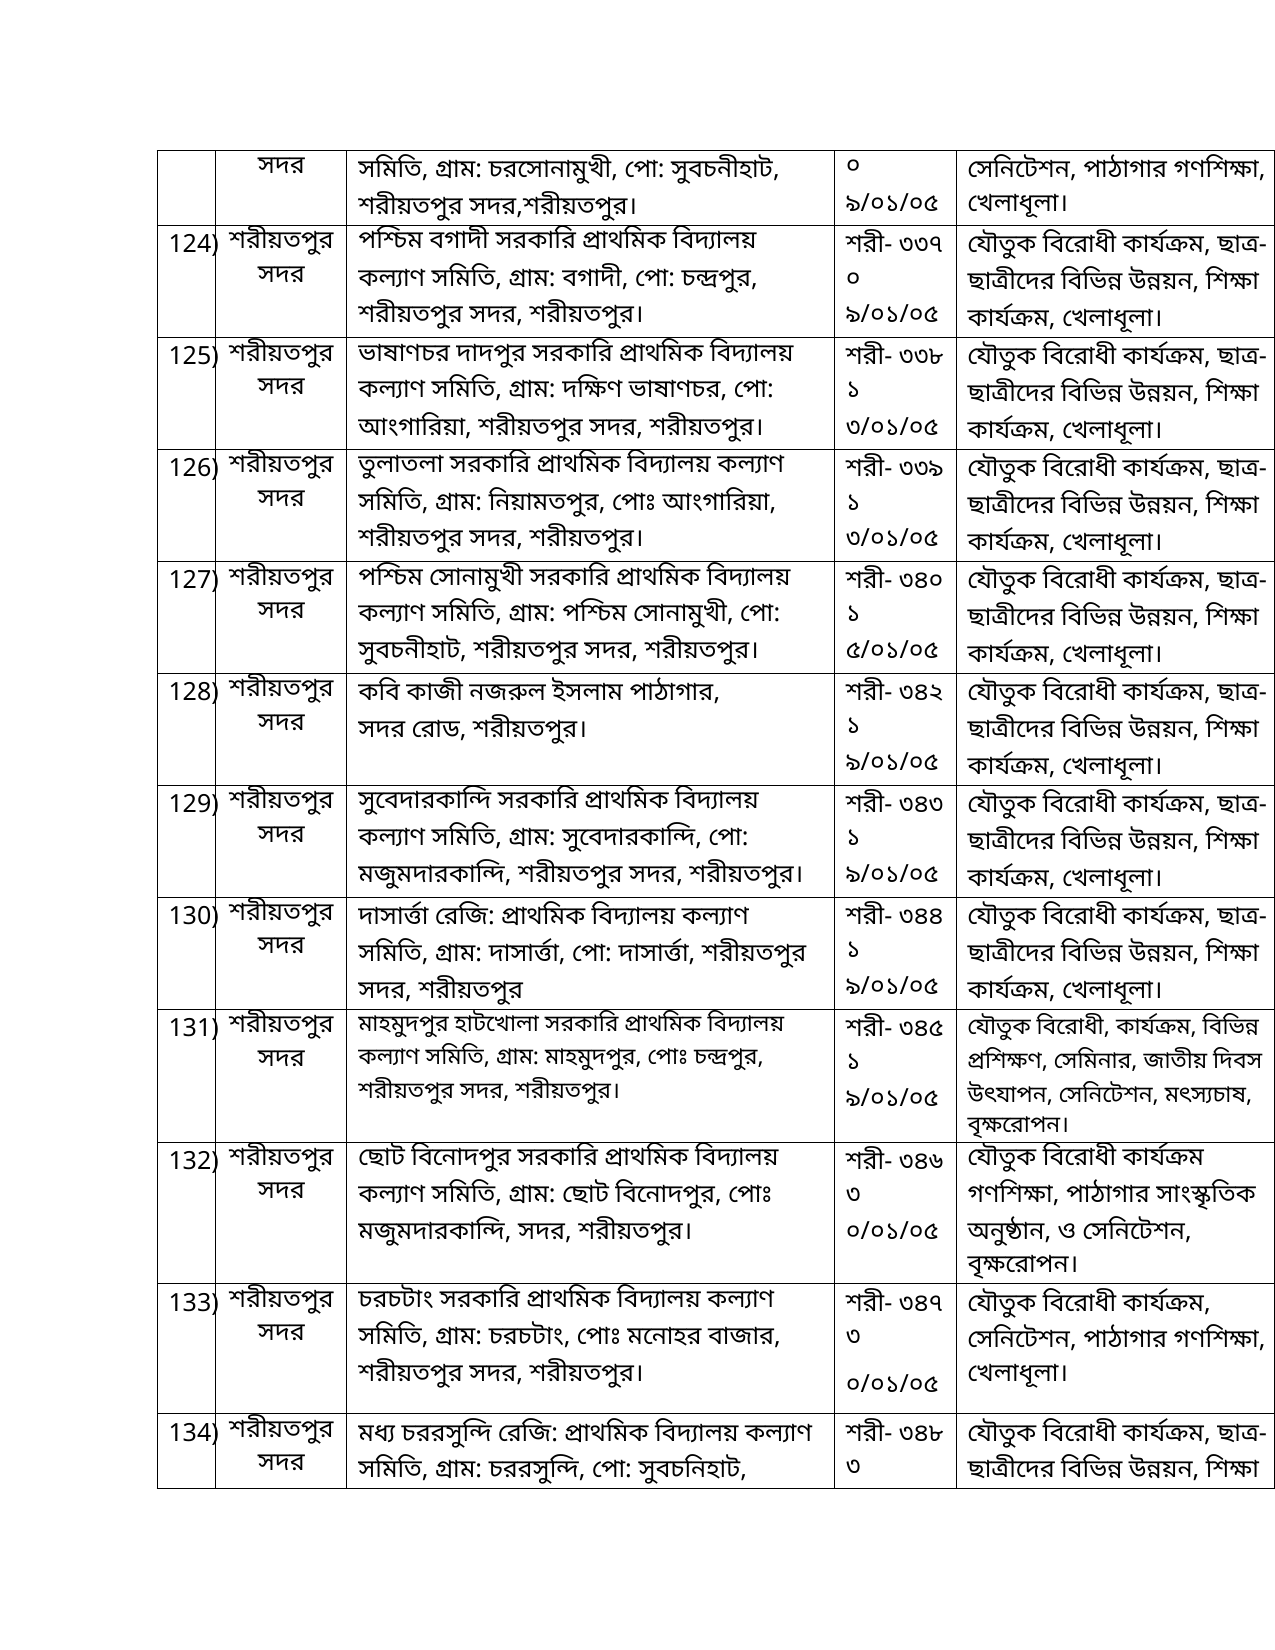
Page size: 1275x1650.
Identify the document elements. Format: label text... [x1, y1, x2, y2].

table_cell ভাষাণচর দাদপুর সরকারি প্রাথমিক বিদ্যালয় কল্যাণ সমিতি, গ্রাম: দক্ষিণ ভাষাণচর, পো: আংগারিয়া, শরীয়তপুর সদর, শরীয়তপুর। [347, 338, 834, 449]
table_cell ছোট বিনোদপুর সরকারি প্রাথমিক বিদ্যালয় কল্যাণ সমিতি, গ্রাম: ছোট বিনোদপুর, পোঃ মজুমদারকান্দি, সদর, শরীয়তপুর। [347, 1143, 834, 1283]
table_cell শরী- ৩৩৯ ১৩/০১/০৫ [835, 450, 956, 561]
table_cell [957, 151, 1274, 225]
table_cell শরীয়তপুর সদর [216, 338, 346, 449]
table_cell যৌতুক বিরোধী কার্যক্রম, ছাত্র-ছাত্রীদের বিভিন্ন উন্নয়ন, শিক্ষা কার্যক্রম, খেলাধূলা। [957, 226, 1274, 337]
table_cell শরী- ৩৪৬ ৩০/০১/০৫ [835, 1143, 956, 1283]
table_cell কবি কাজী নজরুল ইসলাম পাঠাগার, সদর রোড, শরীয়তপুর। [347, 674, 834, 785]
table_cell শরীয়তপুর সদর [216, 674, 346, 785]
table_cell [158, 562, 215, 673]
table_cell পশ্চিম বগাদী সরকারি প্রাথমিক বিদ্যালয় কল্যাণ সমিতি, গ্রাম: বগাদী, পো: চন্দ্রপুর, শরীয়তপুর সদর, শরীয়তপুর। [347, 226, 834, 337]
table_cell শরীয়তপুর সদর [216, 562, 346, 673]
table_cell শরী- ৩৪৩ ১৯/০১/০৫ [835, 786, 956, 897]
table_cell [158, 338, 215, 449]
table_cell পশ্চিম সোনামুখী সরকারি প্রাথমিক বিদ্যালয় কল্যাণ সমিতি, গ্রাম: পশ্চিম সোনামুখী, পো: সুবচনীহাট, শরীয়তপুর সদর, শরীয়তপুর। [347, 562, 834, 673]
table_cell শরী- ৩৪৭ ৩০/০১/০৫ [835, 1284, 956, 1413]
table_cell [158, 898, 215, 1009]
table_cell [957, 1414, 1274, 1488]
table_cell শরীয়তপুর সদর [216, 226, 346, 337]
table_cell যৌতুক বিরোধী, কার্যক্রম, বিভিন্ন প্রশিক্ষণ, সেমিনার, জাতীয় দিবস উৎযাপন, সেনিটেশন, মৎস্যচাষ, বৃক্ষরোপন। [957, 1010, 1274, 1142]
table_cell শরী- ৩৩৮ ১৩/০১/০৫ [835, 338, 956, 449]
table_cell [347, 1414, 834, 1488]
table_cell শরী- ৩৪৮ ৩০/০১/০৫ [835, 1414, 956, 1488]
table_cell চরচটাং সরকারি প্রাথমিক বিদ্যালয় কল্যাণ সমিতি, গ্রাম: চরচটাং, পোঃ মনোহর বাজার, শরীয়তপুর সদর, শরীয়তপুর। [347, 1284, 834, 1413]
table_cell শরীয়তপুর সদর [216, 898, 346, 1009]
table_cell যৌতুক বিরোধী কার্যক্রম, ছাত্র-ছাত্রীদের বিভিন্ন উন্নয়ন, শিক্ষা কার্যক্রম, খেলাধূলা। [957, 898, 1274, 1009]
table_cell যৌতুক বিরোধী কার্যক্রম গণশিক্ষা, পাঠাগার সাংস্কৃতিক অনুষ্ঠান, ও সেনিটেশন, বৃক্ষরোপন। [957, 1143, 1274, 1283]
table_cell শরীয়তপুর সদর [216, 450, 346, 561]
table_cell শরী- ৩৪৪ ১৯/০১/০৫ [835, 898, 956, 1009]
table_cell [158, 151, 215, 225]
table_cell [158, 786, 215, 897]
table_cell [347, 151, 834, 225]
table_cell শরীয়তপুর সদর [216, 1010, 346, 1142]
table_cell শরী- ৩৩৭ ০৯/০১/০৫ [835, 226, 956, 337]
table_cell শরীয়তপুর সদর [216, 151, 346, 225]
table_cell যৌতুক বিরোধী কার্যক্রম, ছাত্র-ছাত্রীদের বিভিন্ন উন্নয়ন, শিক্ষা কার্যক্রম, খেলাধূলা। [957, 450, 1274, 561]
table_cell যৌতুক বিরোধী কার্যক্রম, ছাত্র-ছাত্রীদের বিভিন্ন উন্নয়ন, শিক্ষা কার্যক্রম, খেলাধূলা। [957, 562, 1274, 673]
table_cell শরীয়তপুর সদর [216, 1414, 346, 1488]
table_cell মাহমুদপুর হাটখোলা সরকারি প্রাথমিক বিদ্যালয় কল্যাণ সমিতি, গ্রাম: মাহমুদপুর, পোঃ চন্দ্রপুর, শরীয়তপুর সদর, শরীয়তপুর। [347, 1010, 834, 1142]
table_cell [158, 674, 215, 785]
table_cell যৌতুক বিরোধী কার্যক্রম, ছাত্র-ছাত্রীদের বিভিন্ন উন্নয়ন, শিক্ষা কার্যক্রম, খেলাধূলা। [957, 338, 1274, 449]
table_cell [158, 1143, 215, 1283]
table_cell শরী- ৩৪২ ১৯/০১/০৫ [835, 674, 956, 785]
table_cell যৌতুক বিরোধী কার্যক্রম, ছাত্র-ছাত্রীদের বিভিন্ন উন্নয়ন, শিক্ষা কার্যক্রম, খেলাধূলা। [957, 674, 1274, 785]
table_cell তুলাতলা সরকারি প্রাথমিক বিদ্যালয় কল্যাণ সমিতি, গ্রাম: নিয়ামতপুর, পোঃ আংগারিয়া, শরীয়তপুর সদর, শরীয়তপুর। [347, 450, 834, 561]
table_cell [158, 1284, 215, 1413]
table_cell [158, 226, 215, 337]
table_cell শরীয়তপুর সদর [216, 1143, 346, 1283]
table_cell [158, 1010, 215, 1142]
table_cell দাসার্ত্তা রেজি: প্রাথমিক বিদ্যালয় কল্যাণ সমিতি, গ্রাম: দাসার্ত্তা, পো: দাসার্ত্তা, শরীয়তপুর সদর, শরীয়তপুর [347, 898, 834, 1009]
table_cell শরী- ৩৪৫ ১৯/০১/০৫ [835, 1010, 956, 1142]
table_cell যৌতুক বিরোধী কার্যক্রম, ছাত্র-ছাত্রীদের বিভিন্ন উন্নয়ন, শিক্ষা কার্যক্রম, খেলাধূলা। [957, 786, 1274, 897]
table_cell সুবেদারকান্দি সরকারি প্রাথমিক বিদ্যালয় কল্যাণ সমিতি, গ্রাম: সুবেদারকান্দি, পো: মজুমদারকান্দি, শরীয়তপুর সদর, শরীয়তপুর। [347, 786, 834, 897]
table_cell [158, 1414, 215, 1488]
table_cell [158, 450, 215, 561]
table_cell শরী- ৩৩৬ ০৯/০১/০৫ [835, 151, 956, 225]
table_cell শরী- ৩৪০ ১৫/০১/০৫ [835, 562, 956, 673]
table_cell শরীয়তপুর সদর [216, 1284, 346, 1413]
table_cell যৌতুক বিরোধী কার্যক্রম, সেনিটেশন, পাঠাগার গণশিক্ষা, খেলাধূলা। [957, 1284, 1274, 1413]
table_cell শরীয়তপুর সদর [216, 786, 346, 897]
